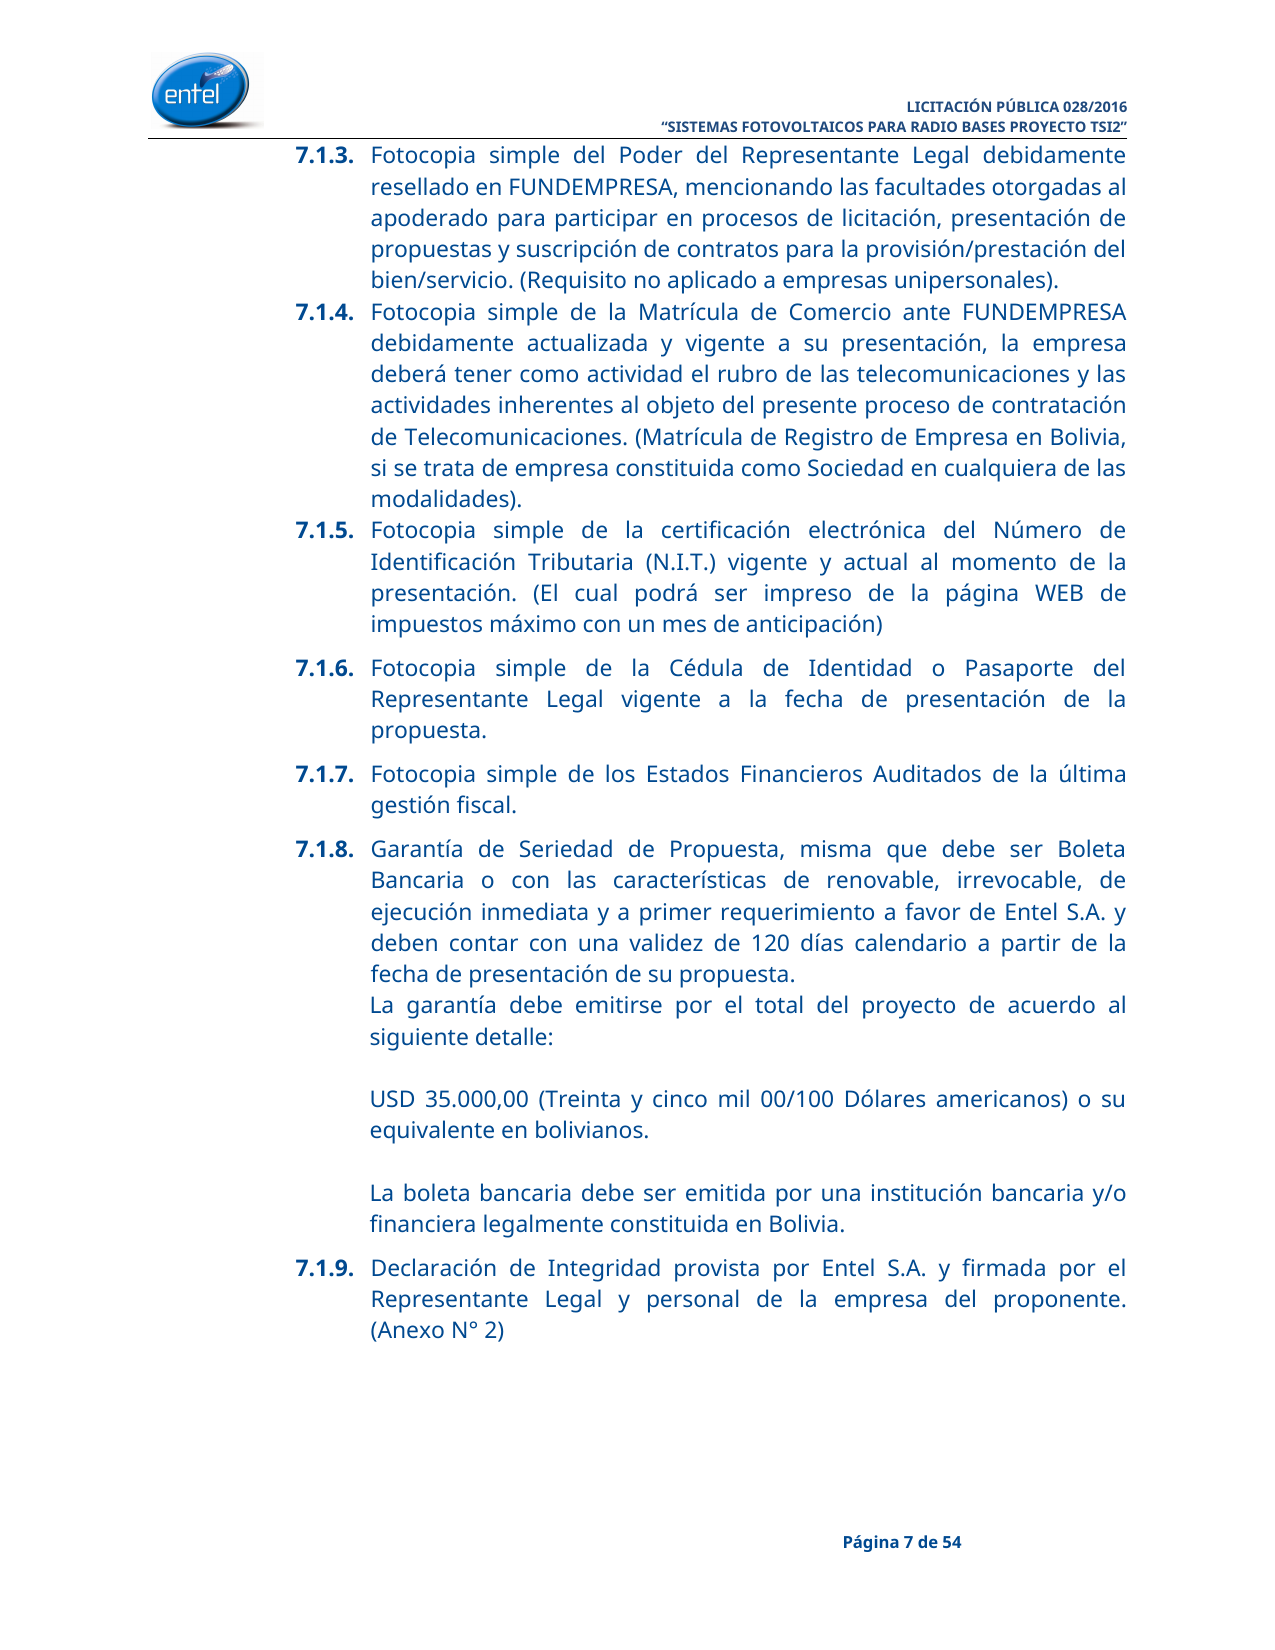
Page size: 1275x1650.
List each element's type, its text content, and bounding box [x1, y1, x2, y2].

picture [151, 52, 264, 129]
list La garantía debe emitirse por el total del proyecto de acuerdo al siguiente detalle: [369, 989, 1127, 1052]
list La boleta bancaria debe ser emitida por una institución bancaria y/o financiera legalmente constituida en Bolivia. [369, 1177, 1127, 1239]
list Fotocopia simple del Poder del Representante Legal debidamente resellado en FUNDEMPRESA, mencionando las facultades otorgadas al apoderado para participar en procesos de licitación, presentación de propuestas y suscripción de contratos para la provisión/prestación del bien/servicio. (Requisito no aplicado a empresas unipersonales). [295, 139, 1127, 296]
list Fotocopia simple de la certificación electrónica del Número de Identificación Tributaria (N.I.T.) vigente y actual al momento de la presentación. (El cual podrá ser impreso de la página WEB de impuestos máximo con un mes de anticipación) [295, 514, 1127, 639]
list Garantía de Seriedad de Propuesta, misma que debe ser Boleta Bancaria o con las características de renovable, irrevocable, de ejecución inmediata y a primer requerimiento a favor de Entel S.A. y deben contar con una validez de 120 días calendario a partir de la fecha de presentación de su propuesta. [295, 833, 1127, 989]
list Fotocopia simple de la Cédula de Identidad o Pasaporte del Representante Legal vigente a la fecha de presentación de la propuesta. [295, 652, 1127, 746]
list USD 35.000,00 (Treinta y cinco mil 00/100 Dólares americanos) o su equivalente en bolivianos. [369, 1083, 1127, 1146]
list Fotocopia simple de la Matrícula de Comercio ante FUNDEMPRESA debidamente actualizada y vigente a su presentación, la empresa deberá tener como actividad el rubro de las telecomunicaciones y las actividades inherentes al objeto del presente proceso de contratación de Telecomunicaciones. (Matrícula de Registro de Empresa en Bolivia, si se trata de empresa constituida como Sociedad en cualquiera de las modalidades). [295, 296, 1127, 514]
list Fotocopia simple de los Estados Financieros Auditados de la última gestión fiscal. [295, 758, 1127, 821]
list Declaración de Integridad provista por Entel S.A. y firmada por el Representante Legal y personal de la empresa del proponente. (Anexo N° 2) [295, 1252, 1127, 1346]
